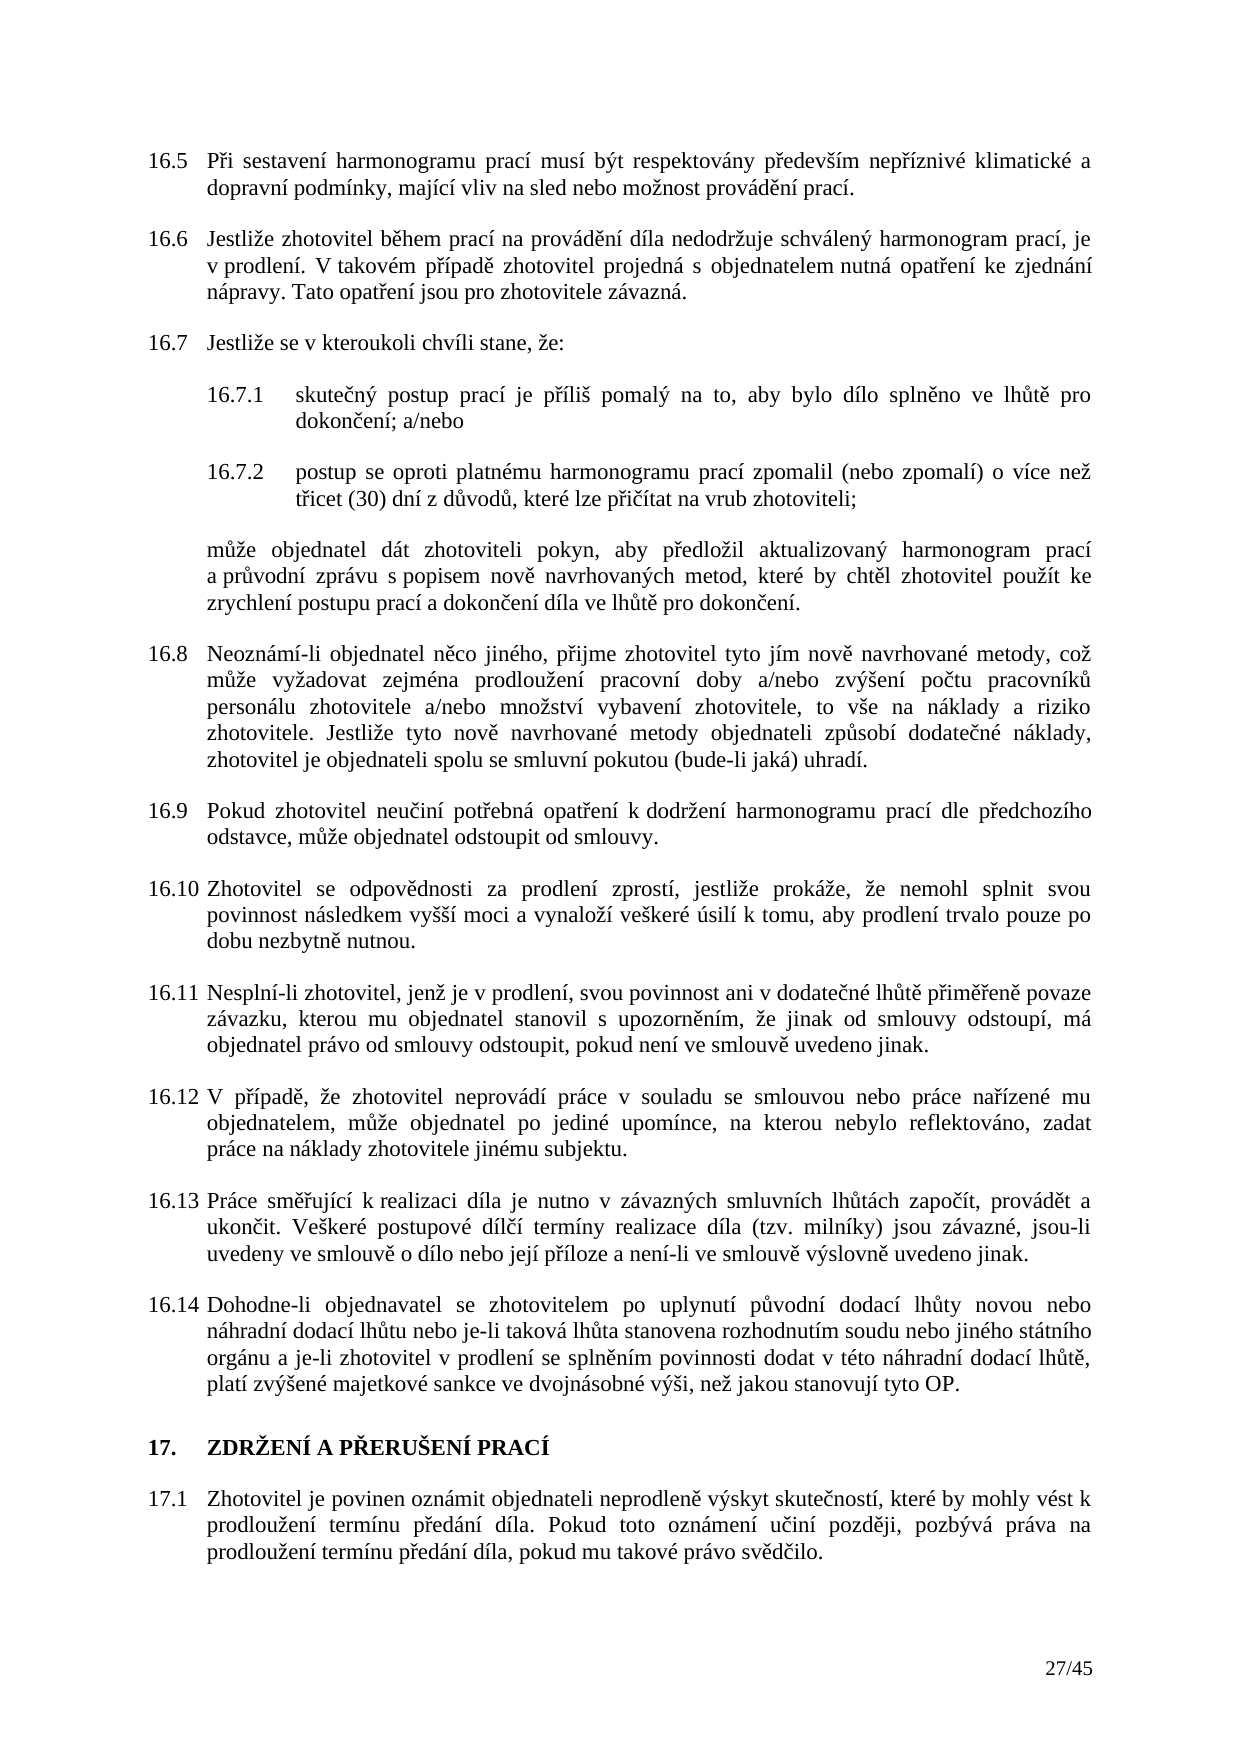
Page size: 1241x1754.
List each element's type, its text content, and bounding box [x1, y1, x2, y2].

text Zhotovitel je povinen oznámit objednateli neprodleně výskyt skutečností, které by mohly vést k prodloužení termínu předání díla. Pokud toto oznámení učiní později, pozbývá práva na prodloužení termínu předání díla, pokud mu takové právo svědčilo. [148, 1485, 1093, 1564]
text Práce směřující k realizaci díla je nutno v závazných smluvních lhůtách započít, provádět a ukončit. Veškeré postupové dílčí termíny realizace díla (tzv. milníky) jsou závazné, jsou-li uvedeny ve smlouvě o dílo nebo její příloze a není-li ve smlouvě výslovně uvedeno jinak. [148, 1187, 1093, 1266]
text Při sestavení harmonogramu prací musí být respektovány především nepříznivé klimatické a dopravní podmínky, mající vliv na sled nebo možnost provádění prací. [148, 148, 1093, 200]
list může objednatel dát zhotoviteli pokyn, aby předložil aktualizovaný harmonogram prací a průvodní zprávu s popisem nově navrhovaných metod, které by chtěl zhotovitel použít ke zrychlení postupu prací a dokončení díla ve lhůtě pro dokončení. [207, 536, 1093, 615]
text Zhotovitel se odpovědnosti za prodlení zprostí, jestliže prokáže, že nemohl splnit svou povinnost následkem vyšší moci a vynaloží veškeré úsilí k tomu, aby prodlení trvalo pouze po dobu nezbytně nutnou. [148, 875, 1093, 954]
text V případě, že zhotovitel neprovádí práce v souladu se smlouvou nebo práce nařízené mu objednatelem, může objednatel po jediné upomínce, na kterou nebylo reflektováno, zadat práce na náklady zhotovitele jinému subjektu. [148, 1083, 1093, 1162]
text Dohodne-li objednavatel se zhotovitelem po uplynutí původní dodací lhůty novou nebo náhradní dodací lhůtu nebo je-li taková lhůta stanovena rozhodnutím soudu nebo jiného státního orgánu a je-li zhotovitel v prodlení se splněním povinnosti dodat v této náhradní dodací lhůtě, platí zvýšené majetkové sankce ve dvojnásobné výši, než jakou stanovují tyto OP. [148, 1291, 1093, 1396]
text Zdržení a přerušení prací [148, 1434, 1093, 1460]
text Jestliže zhotovitel během prací na provádění díla nedodržuje schválený harmonogram prací, je v prodlení. V takovém případě zhotovitel projedná s objednatelem nutná opatření ke zjednání nápravy. Tato opatření jsou pro zhotovitele závazná. [148, 225, 1093, 304]
text Nesplní-li zhotovitel, jenž je v prodlení, svou povinnost ani v dodatečné lhůtě přiměřeně povaze závazku, kterou mu objednatel stanovil s upozorněním, že jinak od smlouvy odstoupí, má objednatel právo od smlouvy odstoupit, pokud není ve smlouvě uvedeno jinak. [148, 979, 1093, 1058]
text Neoznámí-li objednatel něco jiného, přijme zhotovitel tyto jím nově navrhované metody, což může vyžadovat zejména prodloužení pracovní doby a/nebo zvýšení počtu pracovníků personálu zhotovitele a/nebo množství vybavení zhotovitele, to vše na náklady a riziko zhotovitele. Jestliže tyto nově navrhované metody objednateli způsobí dodatečné náklady, zhotovitel je objednateli spolu se smluvní pokutou (bude-li jaká) uhradí. [148, 640, 1093, 772]
text Pokud zhotovitel neučiní potřebná opatření k dodržení harmonogramu prací dle předchozího odstavce, může objednatel odstoupit od smlouvy. [148, 797, 1093, 850]
text postup se oproti platnému harmonogramu prací zpomalil (nebo zpomalí) o více než třicet (30) dní z důvodů, které lze přičítat na vrub zhotoviteli; [207, 458, 1093, 511]
text skutečný postup prací je příliš pomalý na to, aby bylo dílo splněno ve lhůtě pro dokončení; a/nebo [207, 381, 1093, 433]
text Jestliže se v kteroukoli chvíli stane, že: [148, 329, 1093, 356]
